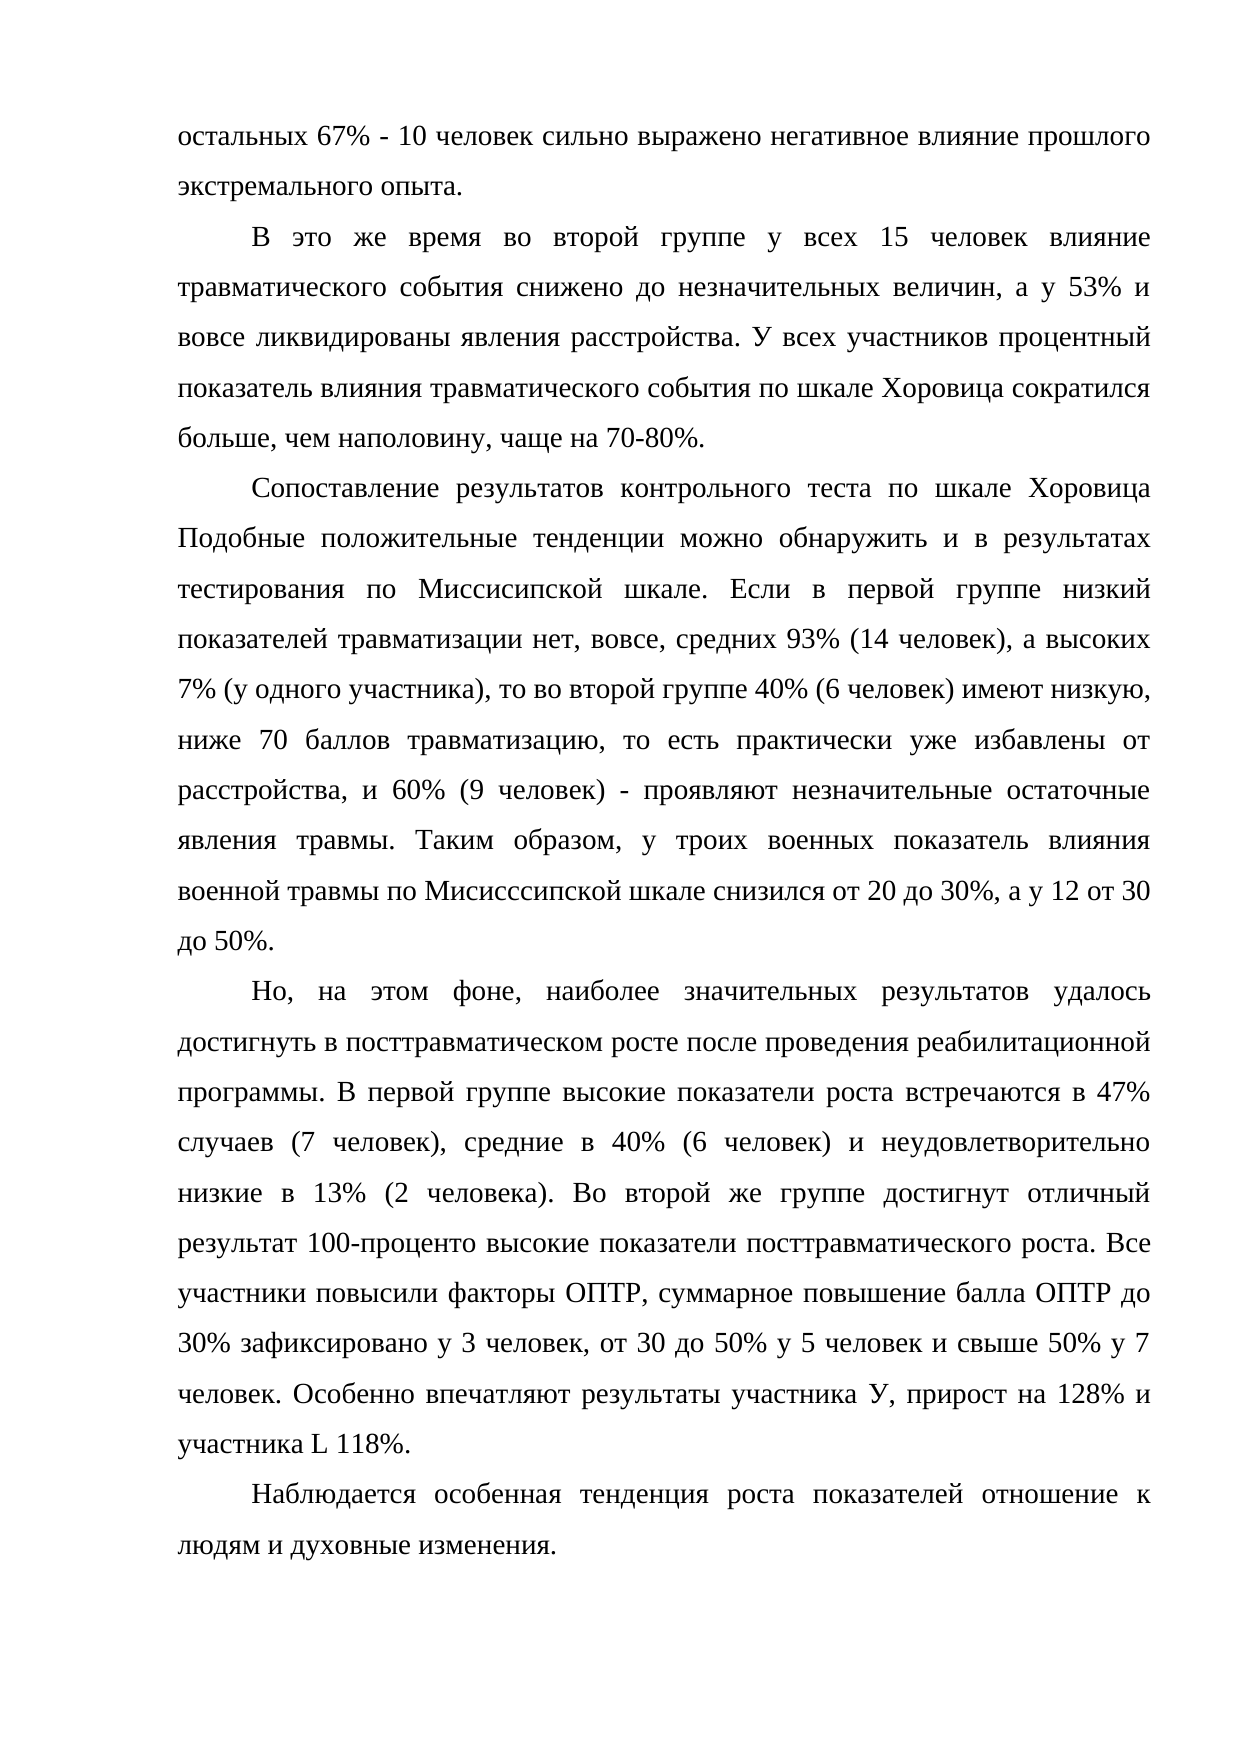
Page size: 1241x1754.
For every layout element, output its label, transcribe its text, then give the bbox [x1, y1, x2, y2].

text Но, на этом фоне, наиболее значительных результатов удалось достигнуть в посттравматическом росте после проведения реабилитационной программы. В первой группе высокие показатели роста встречаются в 47% случаев (7 человек), средние в 40% (6 человек) и неудовлетворительно низкие в 13% (2 человека). Во второй же группе достигнут отличный результат 100-проценто высокие показатели посттравматического роста. Все участники повысили факторы ОПТР, суммарное повышение балла ОПТР до 30% зафиксировано у 3 человек, от 30 до 50% у 5 человек и свыше 50% у 7 человек. Особенно впечатляют результаты участника У, прирост на 128% и участника L 118%. [177, 973, 1152, 1460]
text В это же время во второй группе у всех 15 человек влияние травматического события снижено до незначительных величин, а у 53% и вовсе ликвидированы явления расстройства. У всех участников процентный показатель влияния травматического события по шкале Хоровица сократился больше, чем наполовину, чаще на 70-80%. [177, 219, 1152, 453]
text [177, 118, 1152, 202]
text Сопоставление результатов контрольного теста по шкале Хоровица Подобные положительные тенденции можно обнаружить и в результатах тестирования по Миссисипской шкале. Если в первой группе низкий показателей травматизации нет, вовсе, средних 93% (14 человек), а высоких 7% (у одного участника), то во второй группе 40% (6 человек) имеют низкую, ниже 70 баллов травматизацию, то есть практически уже избавлены от расстройства, и 60% (9 человек) - проявляют незначительные остаточные явления травмы. Таким образом, у троих военных показатель влияния военной травмы по Мисисссипской шкале снизился от 20 до 30%, а у 12 от 30 до 50%. [177, 470, 1152, 957]
text Наблюдается особенная тенденция роста показателей отношение к людям и духовные изменения. [177, 1477, 1152, 1560]
